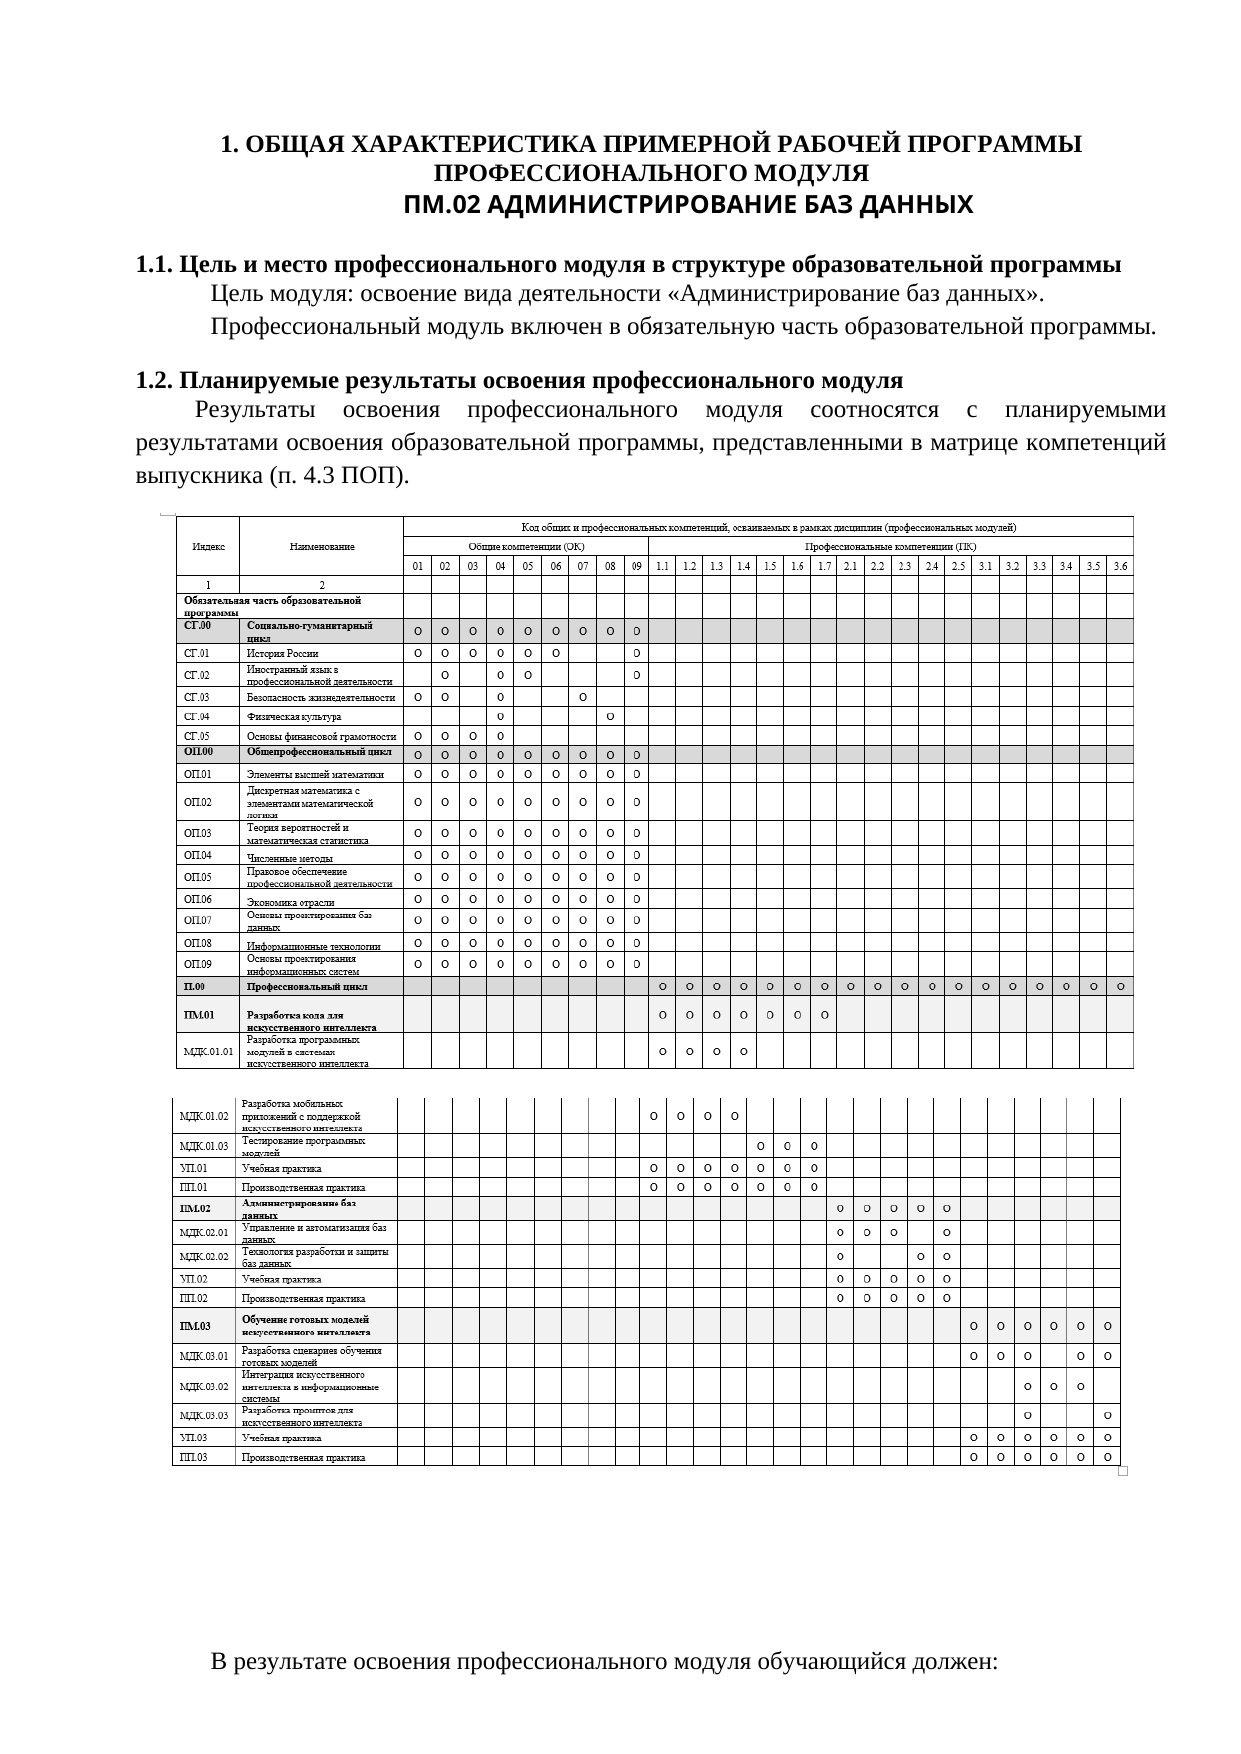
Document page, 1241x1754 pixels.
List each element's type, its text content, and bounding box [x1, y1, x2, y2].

list ОБЩАЯ ХАРАКТЕРИСТИКА ПРИМЕРНОЙ РАБОЧЕЙ ПРОГРАММЫ ПРОФЕССИОНАЛЬНОГО МОДУЛЯ [135, 129, 1167, 187]
picture [135, 513, 1167, 1086]
list В результате освоения профессионального модуля обучающийся должен: [210, 1646, 1167, 1675]
list Планируемые результаты освоения профессионального модуля [135, 365, 1167, 394]
list Цель модуля: освоение вида деятельности «Администрирование баз данных». [210, 278, 1167, 307]
text Результаты освоения профессионального модуля соотносятся с планируемыми результатами освоения образовательной программы, представленными в матрице компетенций выпускника (п. 4.3 ПОП). [135, 394, 1167, 488]
list Цель и место профессионального модуля в структуре образовательной программы [135, 249, 1167, 278]
picture [135, 1089, 1167, 1486]
list Профессиональный модуль включен в обязательную часть образовательной программы. [210, 311, 1167, 340]
text ПМ.02 АДМИНИСТРИРОВАНИЕ БАЗ ДАННЫХ [135, 187, 1167, 221]
